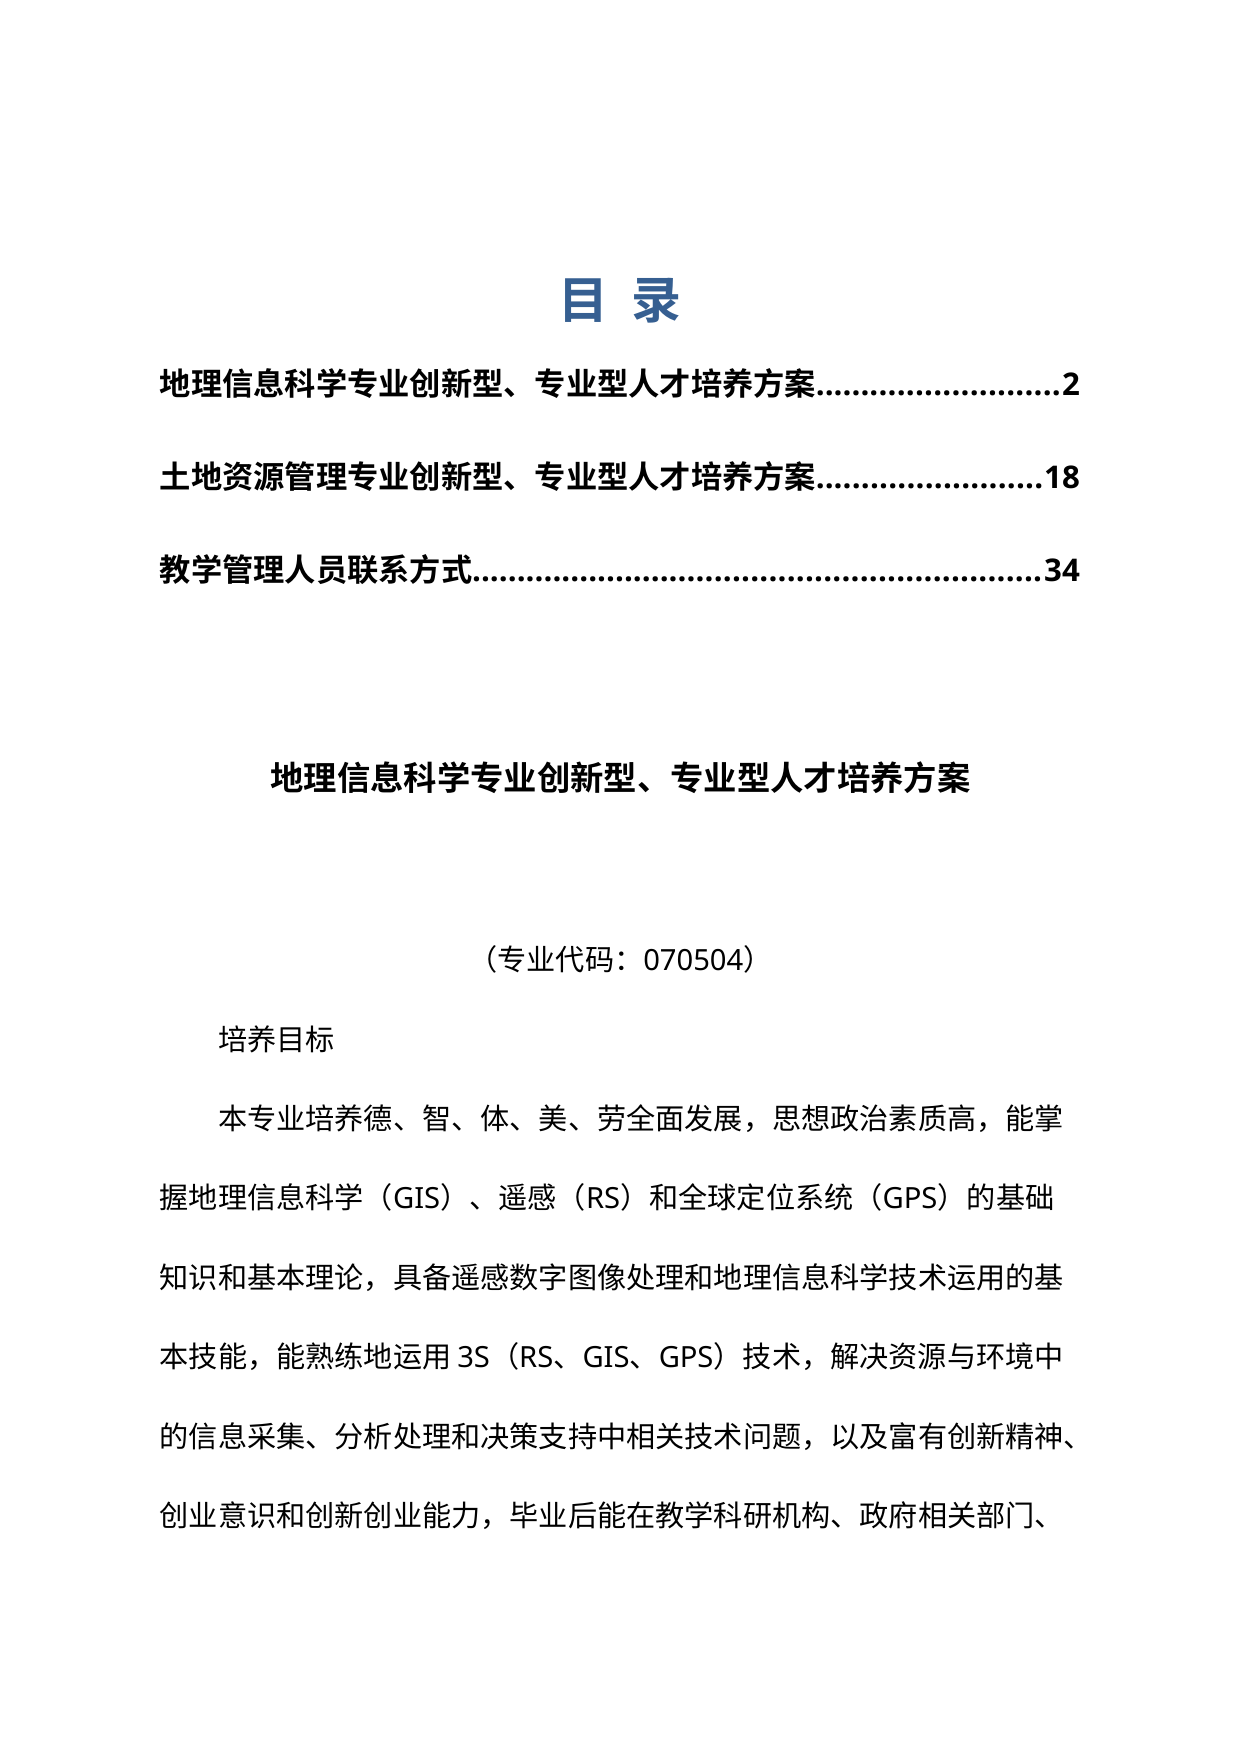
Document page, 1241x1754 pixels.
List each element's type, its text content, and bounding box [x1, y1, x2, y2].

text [159, 1077, 1081, 1553]
subtitle 地理信息科学专业创新型、专业型人才培养方案 [159, 737, 1081, 816]
text （专业代码：070504） [159, 918, 1081, 998]
text 培养目标 [159, 998, 1081, 1077]
